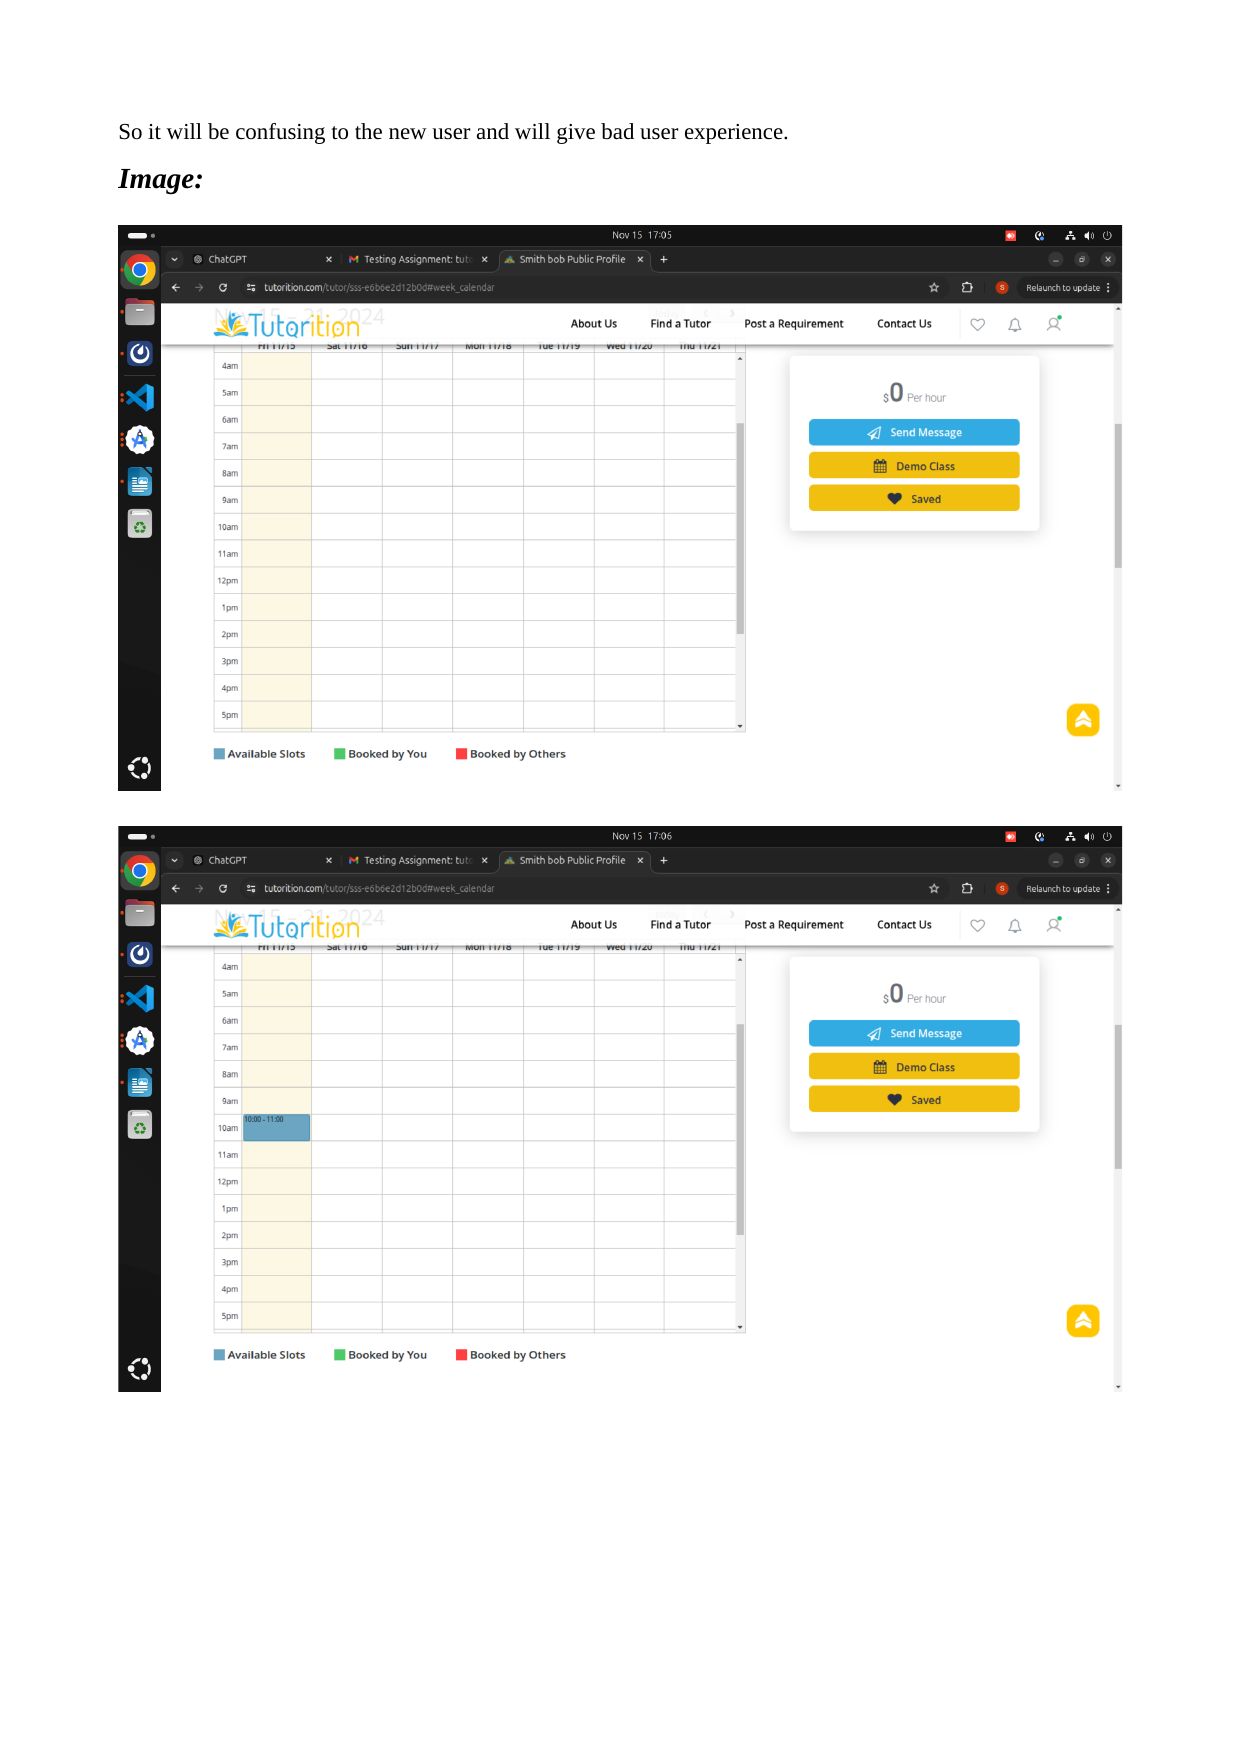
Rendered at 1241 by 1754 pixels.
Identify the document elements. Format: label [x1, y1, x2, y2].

picture [118, 826, 1123, 1392]
text [118, 118, 1122, 195]
picture [118, 225, 1123, 791]
